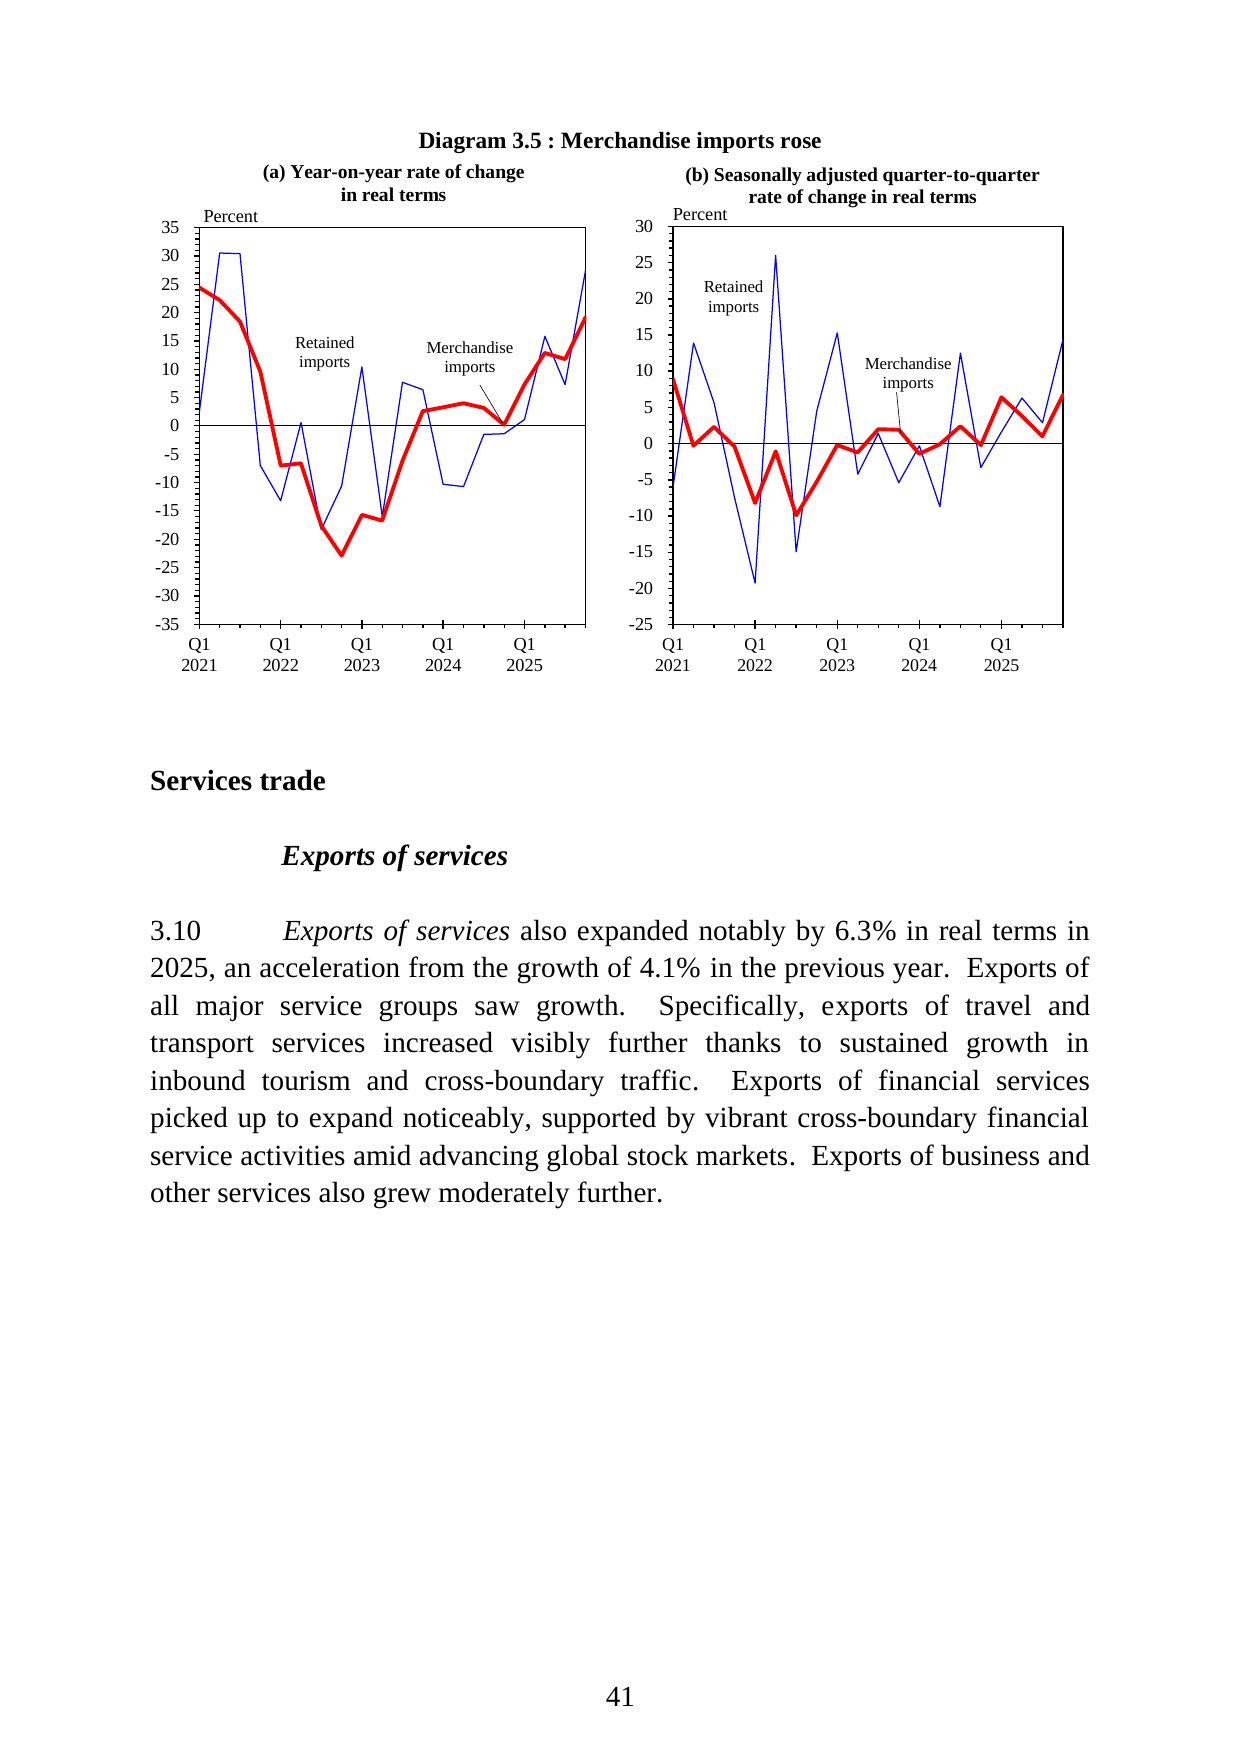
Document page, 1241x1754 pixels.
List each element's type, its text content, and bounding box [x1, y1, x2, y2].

subtitle Services trade [150, 761, 1090, 798]
text Exports of services [150, 836, 1090, 873]
list Exports of services also expanded notably by 6.3% in real terms in 2025, an acceleration from the growth of 4.1% in the previous year. Exports of all major service groups saw growth. Specifically, exports of travel and transport services increased visibly further thanks to sustained growth in inbound tourism and cross-boundary traffic. Exports of financial services picked up to expand noticeably, supported by vibrant cross-boundary financial service activities amid advancing global stock markets. Exports of business and other services also grew moderately further. [150, 911, 1090, 1211]
